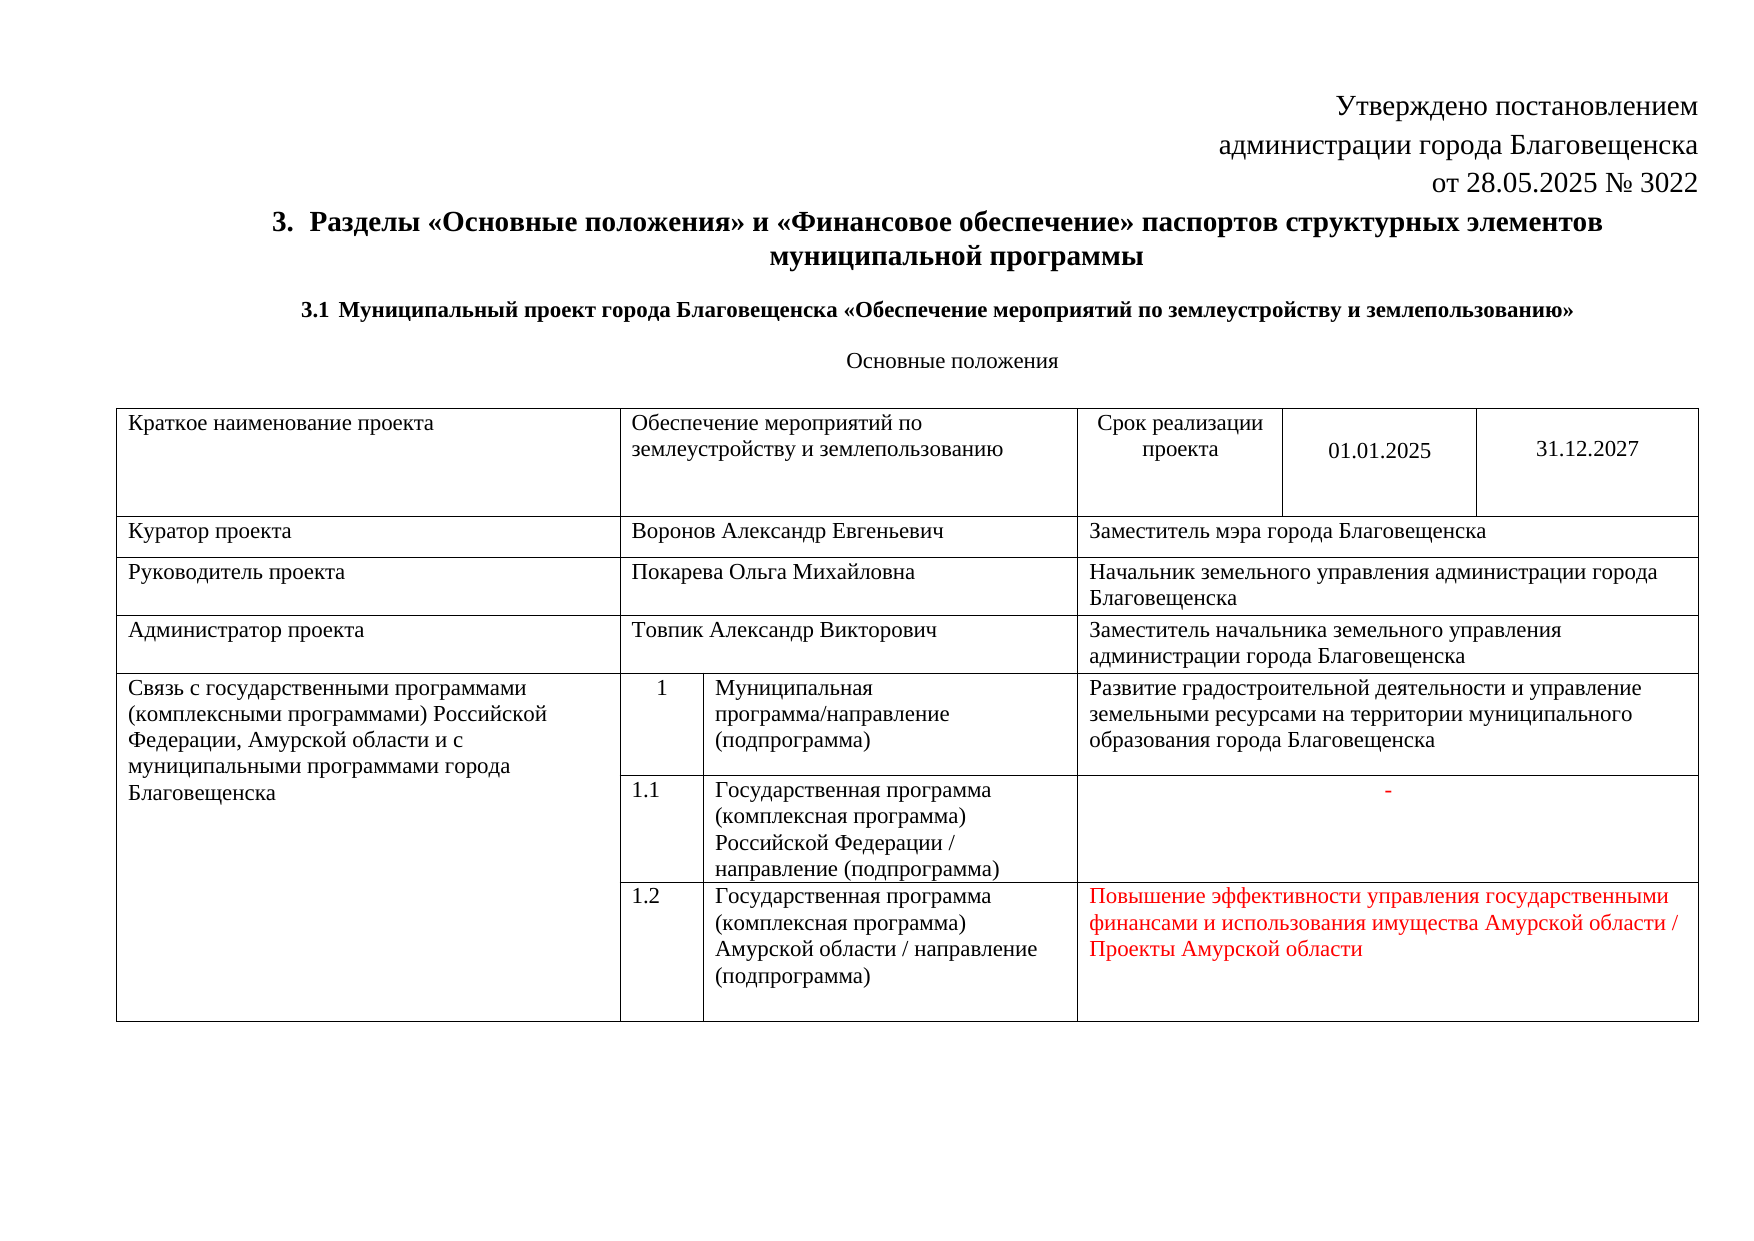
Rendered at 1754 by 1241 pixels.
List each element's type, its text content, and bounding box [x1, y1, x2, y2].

table_header 31.12.2027 [1477, 409, 1698, 516]
text администрации города Благовещенска [118, 127, 1698, 161]
table_cell Начальник земельного управления администрации города Благовещенска [1078, 558, 1698, 615]
table_cell Покарева Ольга Михайловна [621, 558, 1077, 615]
table_header Срок реализации проекта [1078, 409, 1282, 516]
table_cell - [1078, 776, 1698, 882]
text Утверждено постановлением [118, 88, 1698, 122]
table_cell Товпик Александр Викторович [621, 616, 1077, 672]
table_cell Руководитель проекта [117, 558, 620, 615]
table_cell 1.1 [621, 776, 703, 882]
table_cell Повышение эффективности управления государственными финансами и использования имущества Амурской области / Проекты Амурской области [1078, 883, 1698, 1021]
table_cell Воронов Александр Евгеньевич [621, 517, 1077, 557]
table_cell Куратор проекта [117, 517, 620, 557]
text от 28.05.2025 № 3022 [118, 166, 1698, 199]
list Муниципальный проект города Благовещенска «Обеспечение мероприятий по землеустройству и землепользованию» [177, 296, 1698, 323]
table_header Краткое наименование проекта [117, 409, 620, 516]
list Разделы «Основные положения» и «Финансовое обеспечение» паспортов структурных элементов муниципальной программы [177, 204, 1698, 271]
table_cell 1.2 [621, 883, 703, 1021]
list Основные положения [207, 348, 1698, 374]
table_cell Развитие градостроительной деятельности и управление земельными ресурсами на территории муниципального образования города Благовещенска [1078, 674, 1698, 775]
table_header Обеспечение мероприятий по землеустройству и землепользованию [621, 409, 1077, 516]
table_cell Заместитель начальника земельного управления администрации города Благовещенска [1078, 616, 1698, 672]
table_cell Государственная программа (комплексная программа) Российской Федерации / направление (подпрограмма) [704, 776, 1077, 882]
table_cell Связь с государственными программами (комплексными программами) Российской Федерации, Амурской области и с муниципальными программами города Благовещенска [117, 674, 620, 1021]
table_cell Заместитель мэра города Благовещенска [1078, 517, 1698, 557]
table_cell Муниципальная программа/направление (подпрограмма) [704, 674, 1077, 775]
table_header 01.01.2025 [1283, 409, 1476, 516]
table_cell Администратор проекта [117, 616, 620, 672]
table_cell 1 [621, 674, 703, 775]
table_cell Государственная программа (комплексная программа) Амурской области / направление (подпрограмма) [704, 883, 1077, 1021]
